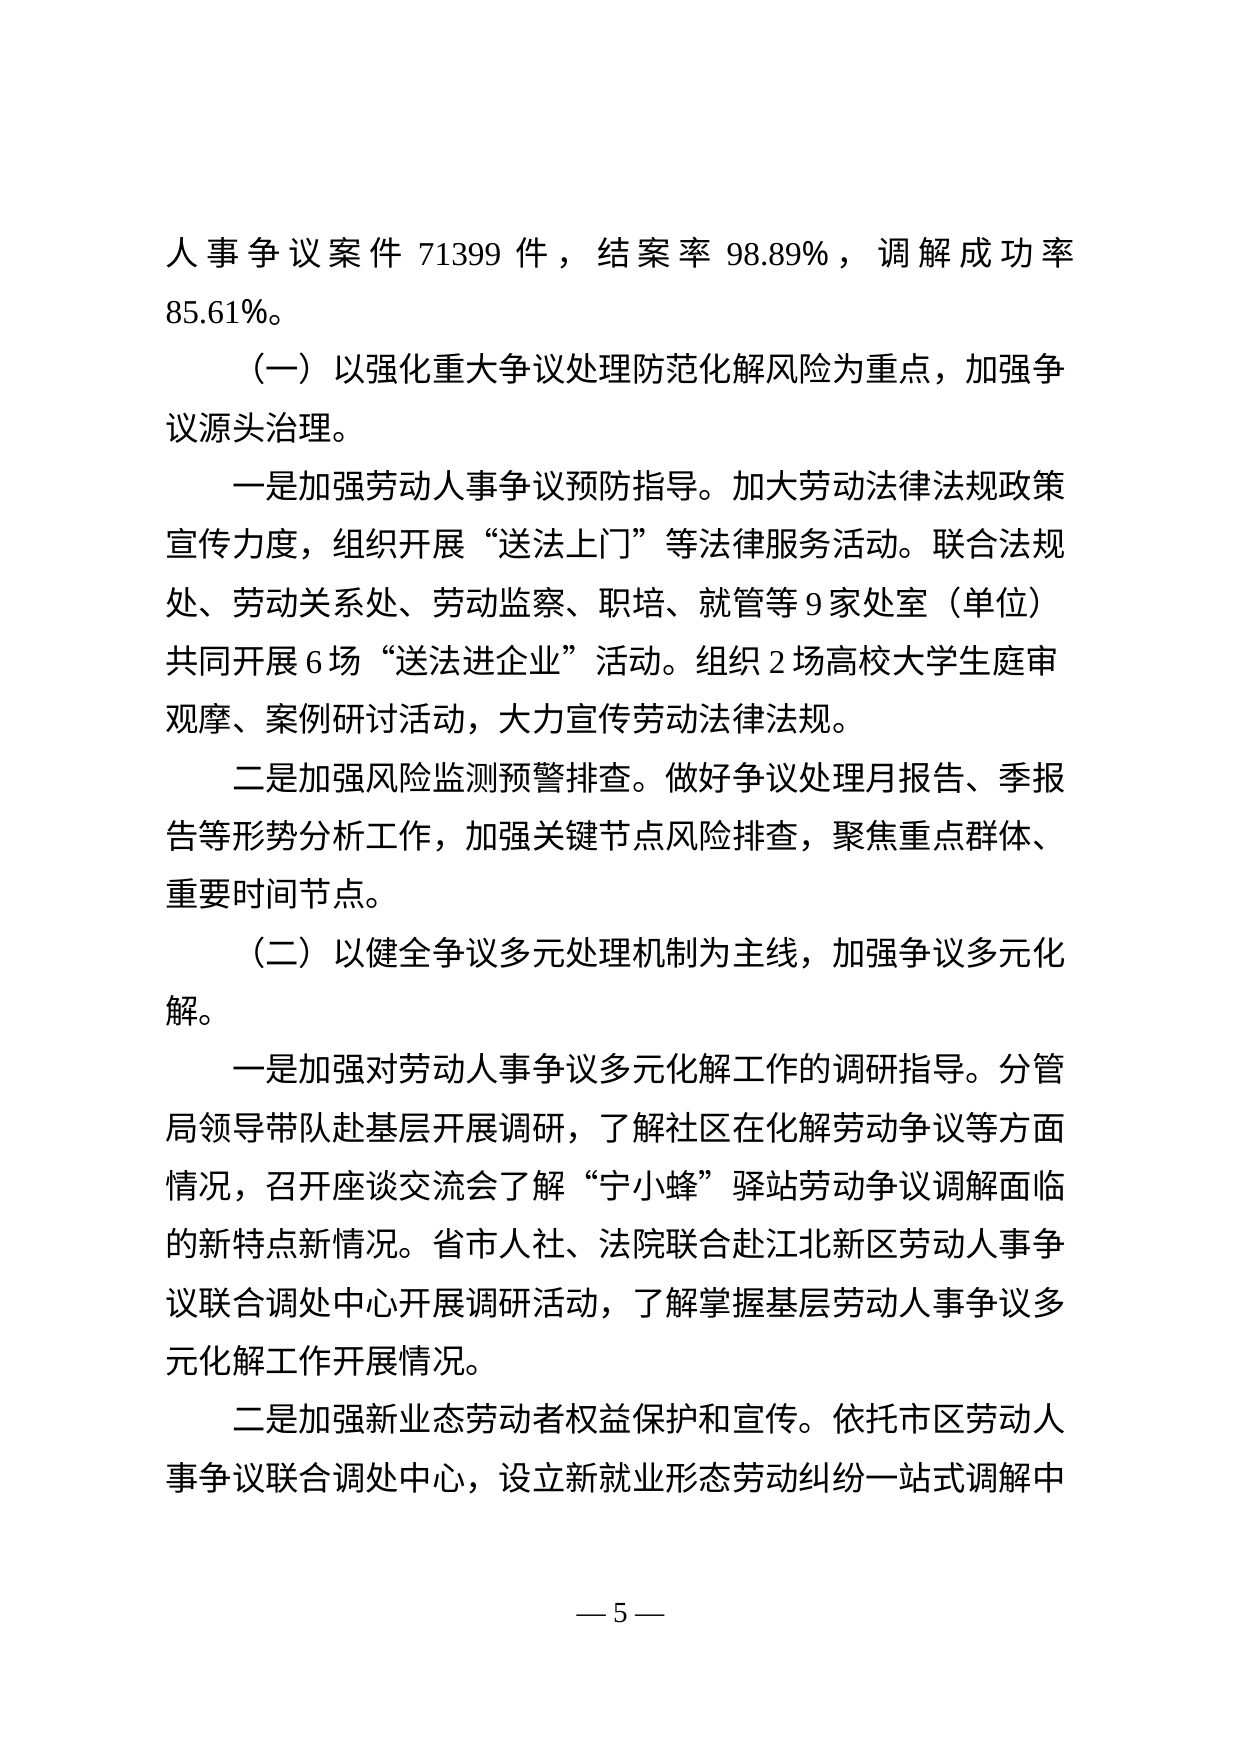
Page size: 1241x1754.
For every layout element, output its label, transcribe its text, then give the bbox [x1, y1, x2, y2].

text （二）以健全争议多元处理机制为主线，加强争议多元化解。 [165, 918, 1075, 1035]
text （一）以强化重大争议处理防范化解风险为重点，加强争议源头治理。 [165, 335, 1075, 452]
text 一是加强劳动人事争议预防指导。加大劳动法律法规政策宣传力度，组织开展“送法上门”等法律服务活动。联合法规处、劳动关系处、劳动监察、职培、就管等9家处室（单位）共同开展6场“送法进企业”活动。组织2场高校大学生庭审观摩、案例研讨活动，大力宣传劳动法律法规。 [165, 452, 1075, 743]
text 二是加强风险监测预警排查。做好争议处理月报告、季报告等形势分析工作，加强关键节点风险排查，聚焦重点群体、重要时间节点。 [165, 743, 1075, 918]
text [165, 218, 1075, 335]
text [165, 1385, 1075, 1502]
text 一是加强对劳动人事争议多元化解工作的调研指导。分管局领导带队赴基层开展调研，了解社区在化解劳动争议等方面情况，召开座谈交流会了解“宁小蜂”驿站劳动争议调解面临的新特点新情况。省市人社、法院联合赴江北新区劳动人事争议联合调处中心开展调研活动，了解掌握基层劳动人事争议多元化解工作开展情况。 [165, 1035, 1075, 1385]
